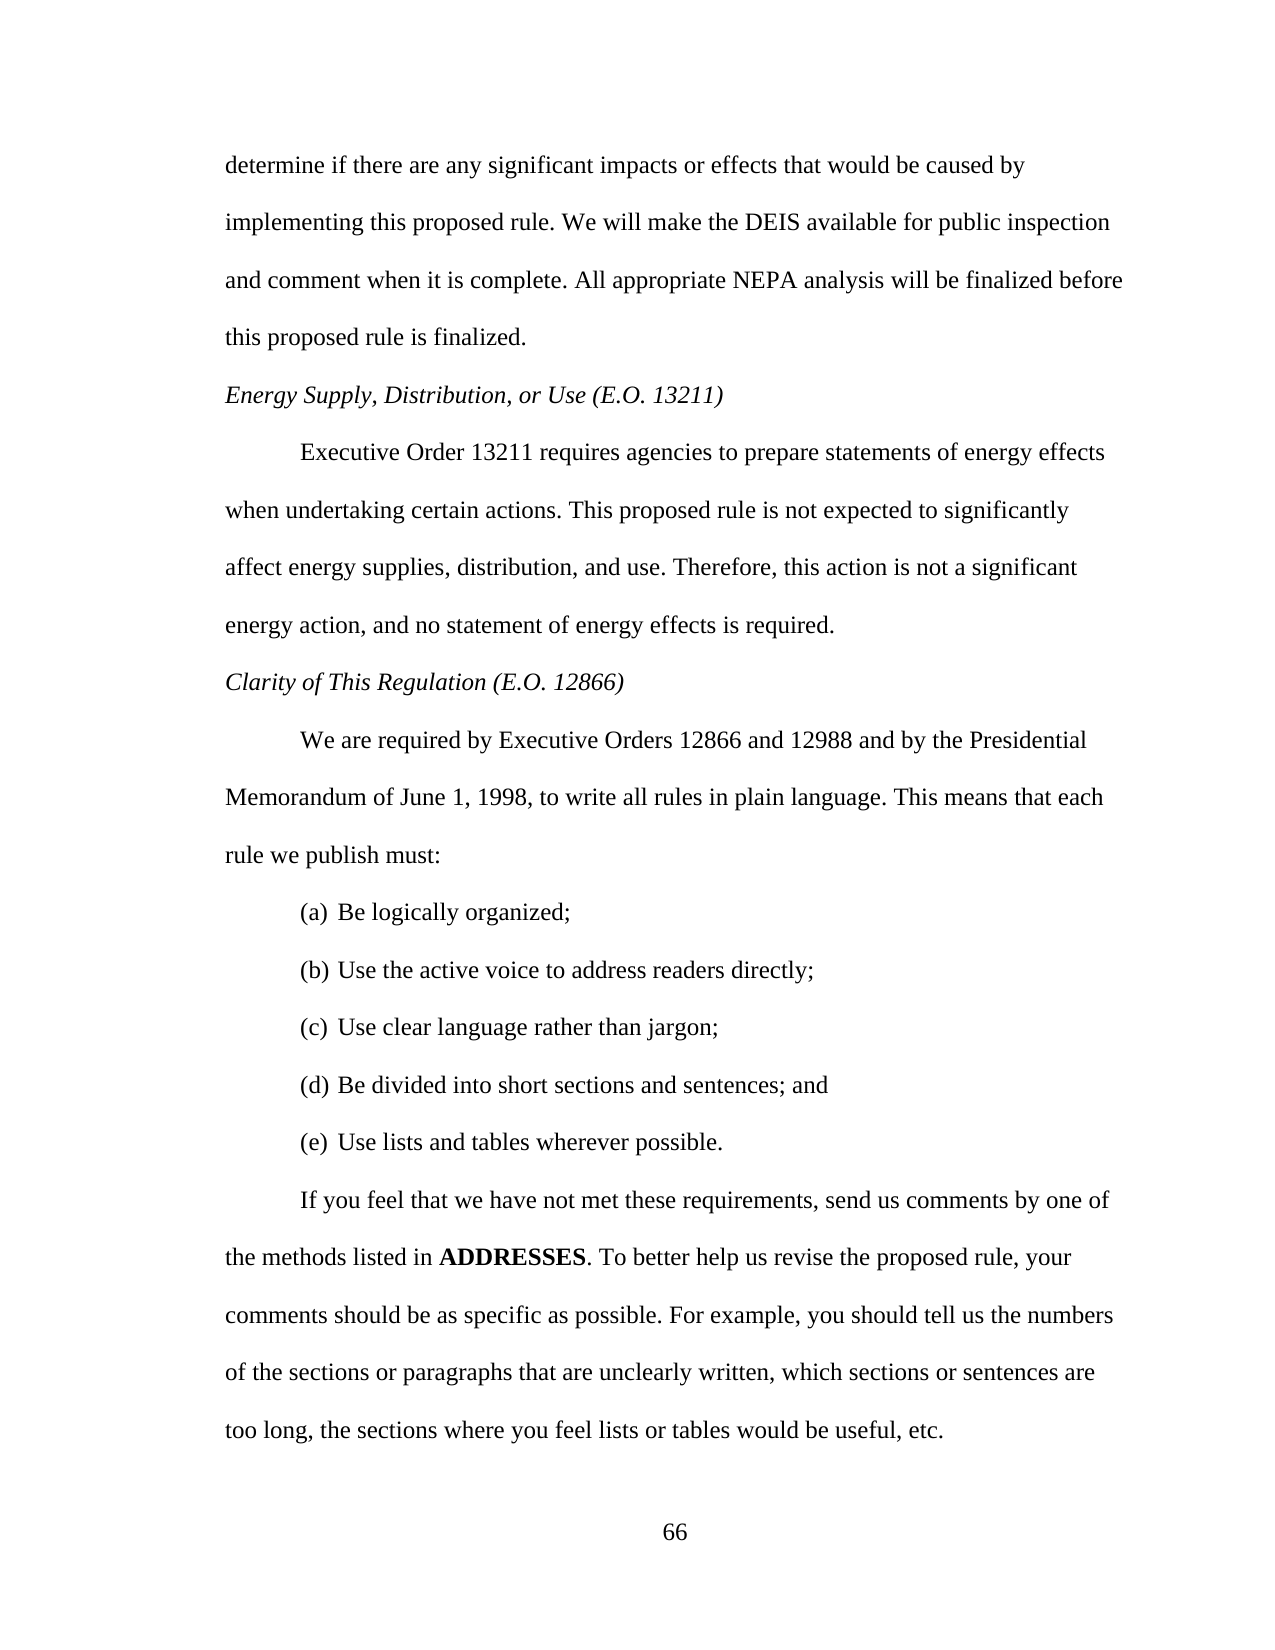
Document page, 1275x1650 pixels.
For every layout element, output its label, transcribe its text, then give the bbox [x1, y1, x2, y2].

text Clarity of This Regulation (E.O. 12866) [225, 667, 1125, 696]
text Executive Order 13211 requires agencies to prepare statements of energy effects when undertaking certain actions. This proposed rule is not expected to significantly affect energy supplies, distribution, and use. Therefore, this action is not a significant energy action, and no statement of energy effects is required. [225, 437, 1125, 639]
list Use lists and tables wherever possible. [300, 1127, 1125, 1156]
list Be logically organized; [300, 897, 1125, 926]
text We are required by Executive Orders 12866 and 12988 and by the Presidential Memorandum of June 1, 1998, to write all rules in plain language. This means that each rule we publish must: [225, 725, 1125, 869]
list Be divided into short sections and sentences; and [300, 1070, 1125, 1099]
text Energy Supply, Distribution, or Use (E.O. 13211) [225, 380, 1125, 409]
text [225, 150, 1125, 351]
list Use the active voice to address readers directly; [300, 955, 1125, 984]
text If you feel that we have not met these requirements, send us comments by one of the methods listed in ADDRESSES. To better help us revise the proposed rule, your comments should be as specific as possible. For example, you should tell us the numbers of the sections or paragraphs that are unclearly written, which sections or sentences are too long, the sections where you feel lists or tables would be useful, etc. [225, 1185, 1125, 1444]
list Use clear language rather than jargon; [300, 1012, 1125, 1041]
